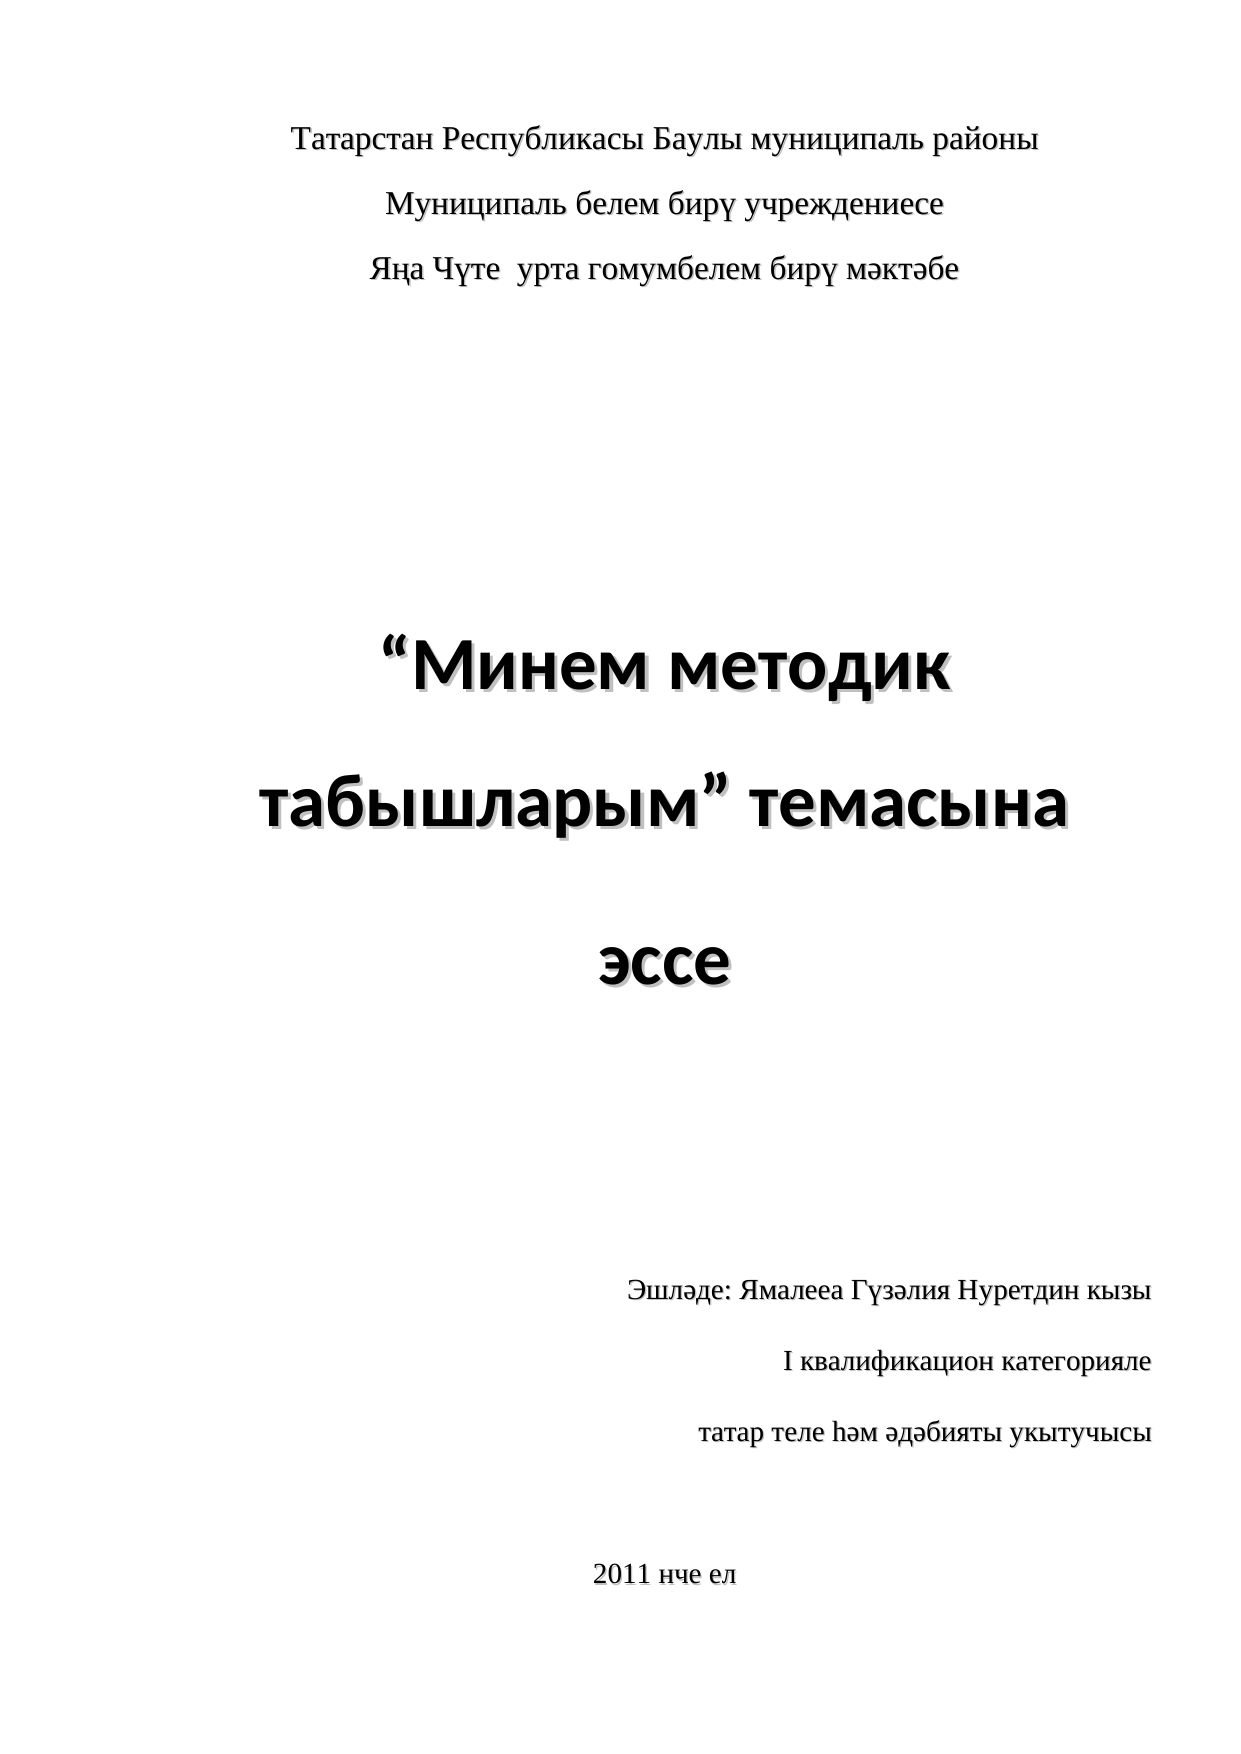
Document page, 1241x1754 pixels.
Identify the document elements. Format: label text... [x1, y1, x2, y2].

text “Минем методик табышларым” темасына [177, 616, 1152, 845]
text татар теле һәм әдәбияты укытучысы [177, 1414, 1152, 1448]
text Татарстан Республикасы Баулы муниципаль районы [177, 118, 1152, 156]
text I квалификацион категорияле [177, 1343, 1152, 1377]
text Яңа Чүте урта гомумбелем бирү мәктәбе [177, 248, 1152, 286]
text Эшләде: Ямалееа Гүзәлия Нуретдин кызы [177, 1272, 1152, 1305]
text Муниципаль белем бирү учреждениесе [177, 183, 1152, 221]
text 2011 нче ел [177, 1556, 1152, 1590]
text эссе [177, 912, 1152, 1003]
